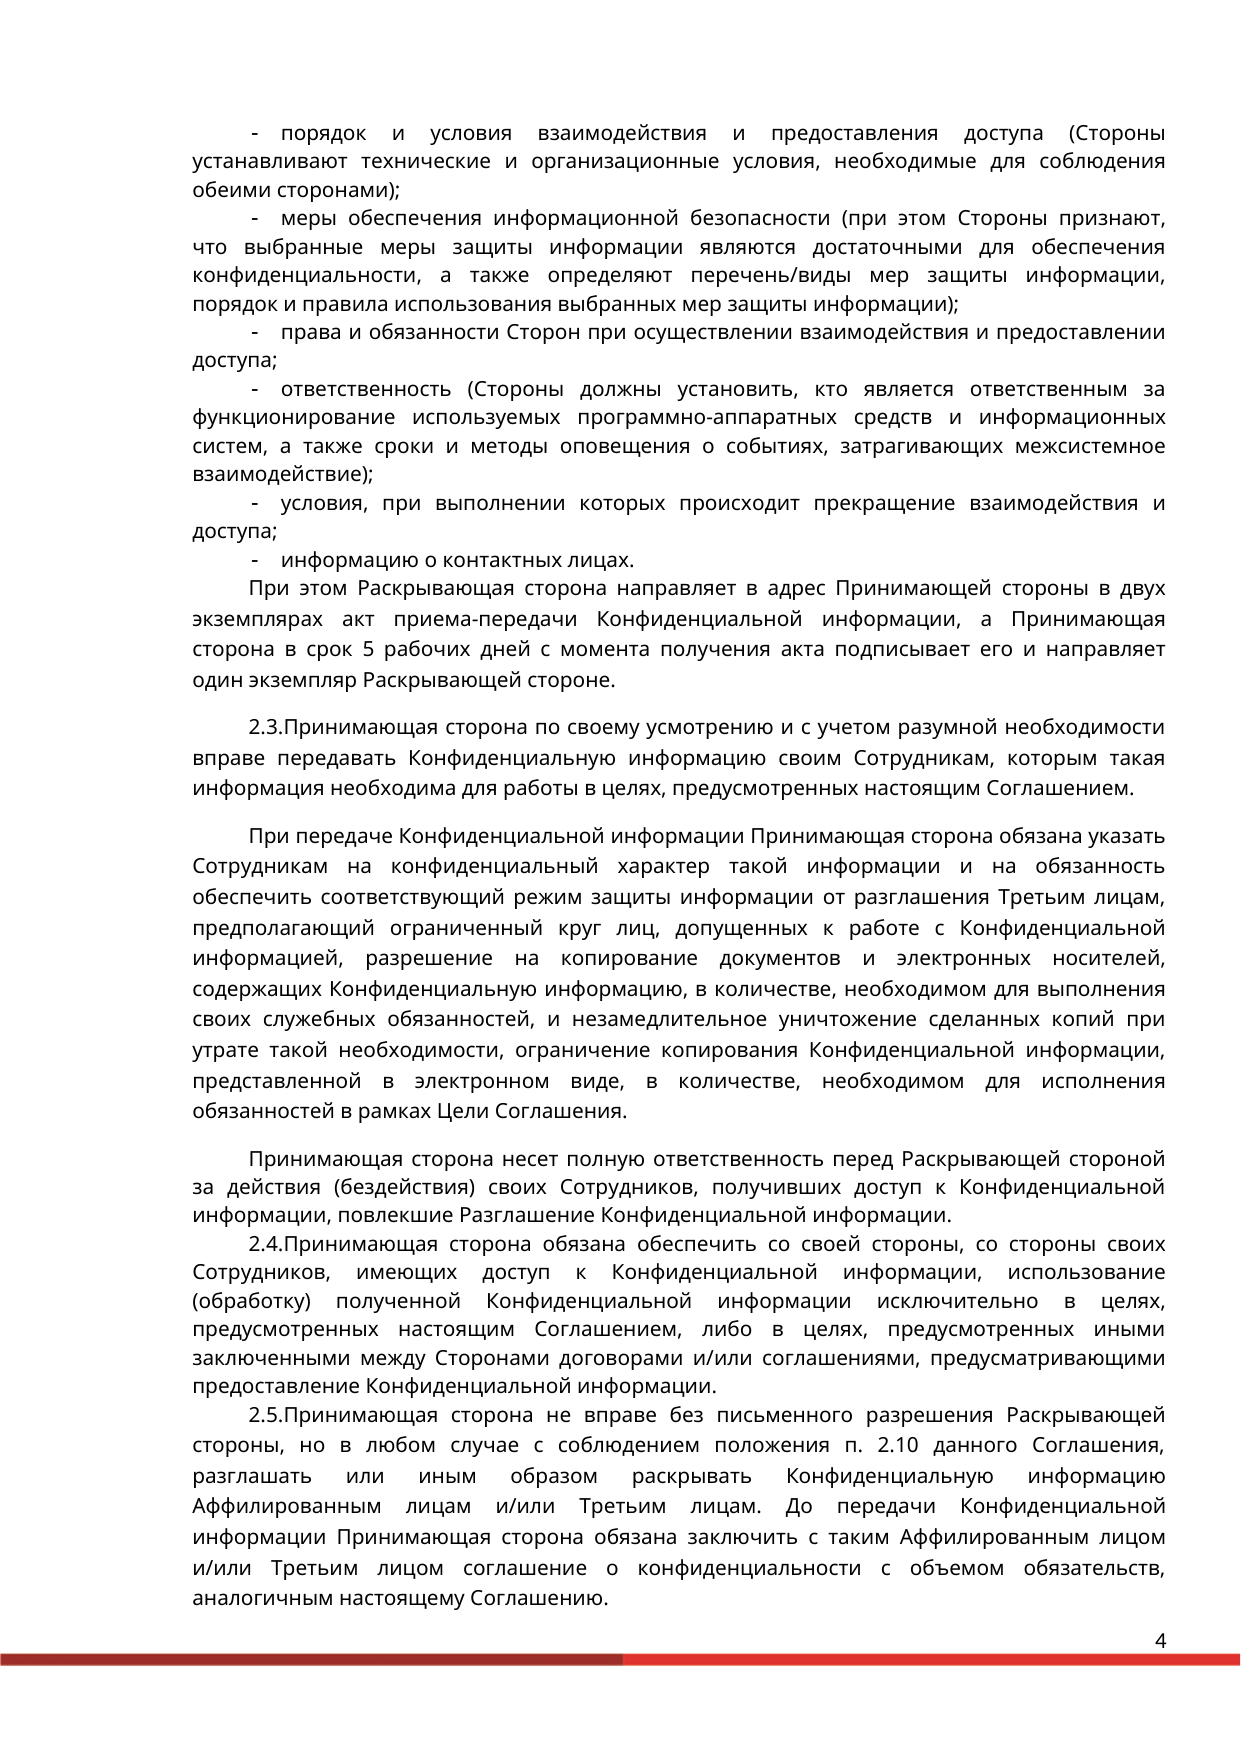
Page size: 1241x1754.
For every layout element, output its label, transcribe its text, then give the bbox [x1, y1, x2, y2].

text 2.4.Принимающая сторона обязана обеспечить со своей стороны, со стороны своих Сотрудников, имеющих доступ к Конфиденциальной информации, использование (обработку) полученной Конфиденциальной информации исключительно в целях, предусмотренных настоящим Соглашением, либо в целях, предусмотренных иными заключенными между Сторонами договорами и/или соглашениями, предусматривающими предоставление Конфиденциальной информации. [192, 1229, 1167, 1400]
list условия, при выполнении которых происходит прекращение взаимодействия и доступа; [192, 488, 1167, 545]
text При передаче Конфиденциальной информации Принимающая сторона обязана указать Сотрудникам на конфиденциальный характер такой информации и на обязанность обеспечить соответствующий режим защиты информации от разглашения Третьим лицам, предполагающий ограниченный круг лиц, допущенных к работе с Конфиденциальной информацией, разрешение на копирование документов и электронных носителей, содержащих Конфиденциальную информацию, в количестве, необходимом для выполнения своих служебных обязанностей, и незамедлительное уничтожение сделанных копий при утрате такой необходимости, ограничение копирования Конфиденциальной информации, представленной в электронном виде, в количестве, необходимом для исполнения обязанностей в рамках Цели Соглашения. [192, 821, 1167, 1125]
list права и обязанности Сторон при осуществлении взаимодействия и предоставлении доступа; [192, 317, 1167, 374]
text Принимающая сторона несет полную ответственность перед Раскрывающей стороной за действия (бездействия) своих Сотрудников, получивших доступ к Конфиденциальной информации, повлекшие Разглашение Конфиденциальной информации. [192, 1144, 1167, 1229]
text 2.3.Принимающая сторона по своему усмотрению и с учетом разумной необходимости вправе передавать Конфиденциальную информацию своим Сотрудникам, которым такая информация необходима для работы в целях, предусмотренных настоящим Соглашением. [192, 712, 1167, 802]
text При этом Раскрывающая сторона направляет в адрес Принимающей стороны в двух экземплярах акт приема-передачи Конфиденциальной информации, а Принимающая сторона в срок 5 рабочих дней с момента получения акта подписывает его и направляет один экземпляр Раскрывающей стороне. [192, 573, 1167, 693]
list ответственность (Стороны должны установить, кто является ответственным за функционирование используемых программно-аппаратных средств и информационных систем, а также сроки и методы оповещения о событиях, затрагивающих межсистемное взаимодействие); [192, 374, 1167, 488]
text 2.5.Принимающая сторона не вправе без письменного разрешения Раскрывающей стороны, но в любом случае с соблюдением положения п. 2.10 данного Соглашения, разглашать или иным образом раскрывать Конфиденциальную информацию Аффилированным лицам и/или Третьим лицам. До передачи Конфиденциальной информации Принимающая сторона обязана заключить с таким Аффилированным лицом и/или Третьим лицом соглашение о конфиденциальности с объемом обязательств, аналогичным настоящему Соглашению. [192, 1400, 1167, 1612]
list информацию о контактных лицах. [192, 545, 1167, 573]
picture [0, 1653, 1241, 1666]
list порядок и условия взаимодействия и предоставления доступа (Стороны устанавливают технические и организационные условия, необходимые для соблюдения обеими сторонами); [192, 118, 1167, 203]
list меры обеспечения информационной безопасности (при этом Стороны признают, что выбранные меры защиты информации являются достаточными для обеспечения конфиденциальности, а также определяют перечень/виды мер защиты информации, порядок и правила использования выбранных мер защиты информации); [192, 203, 1167, 317]
